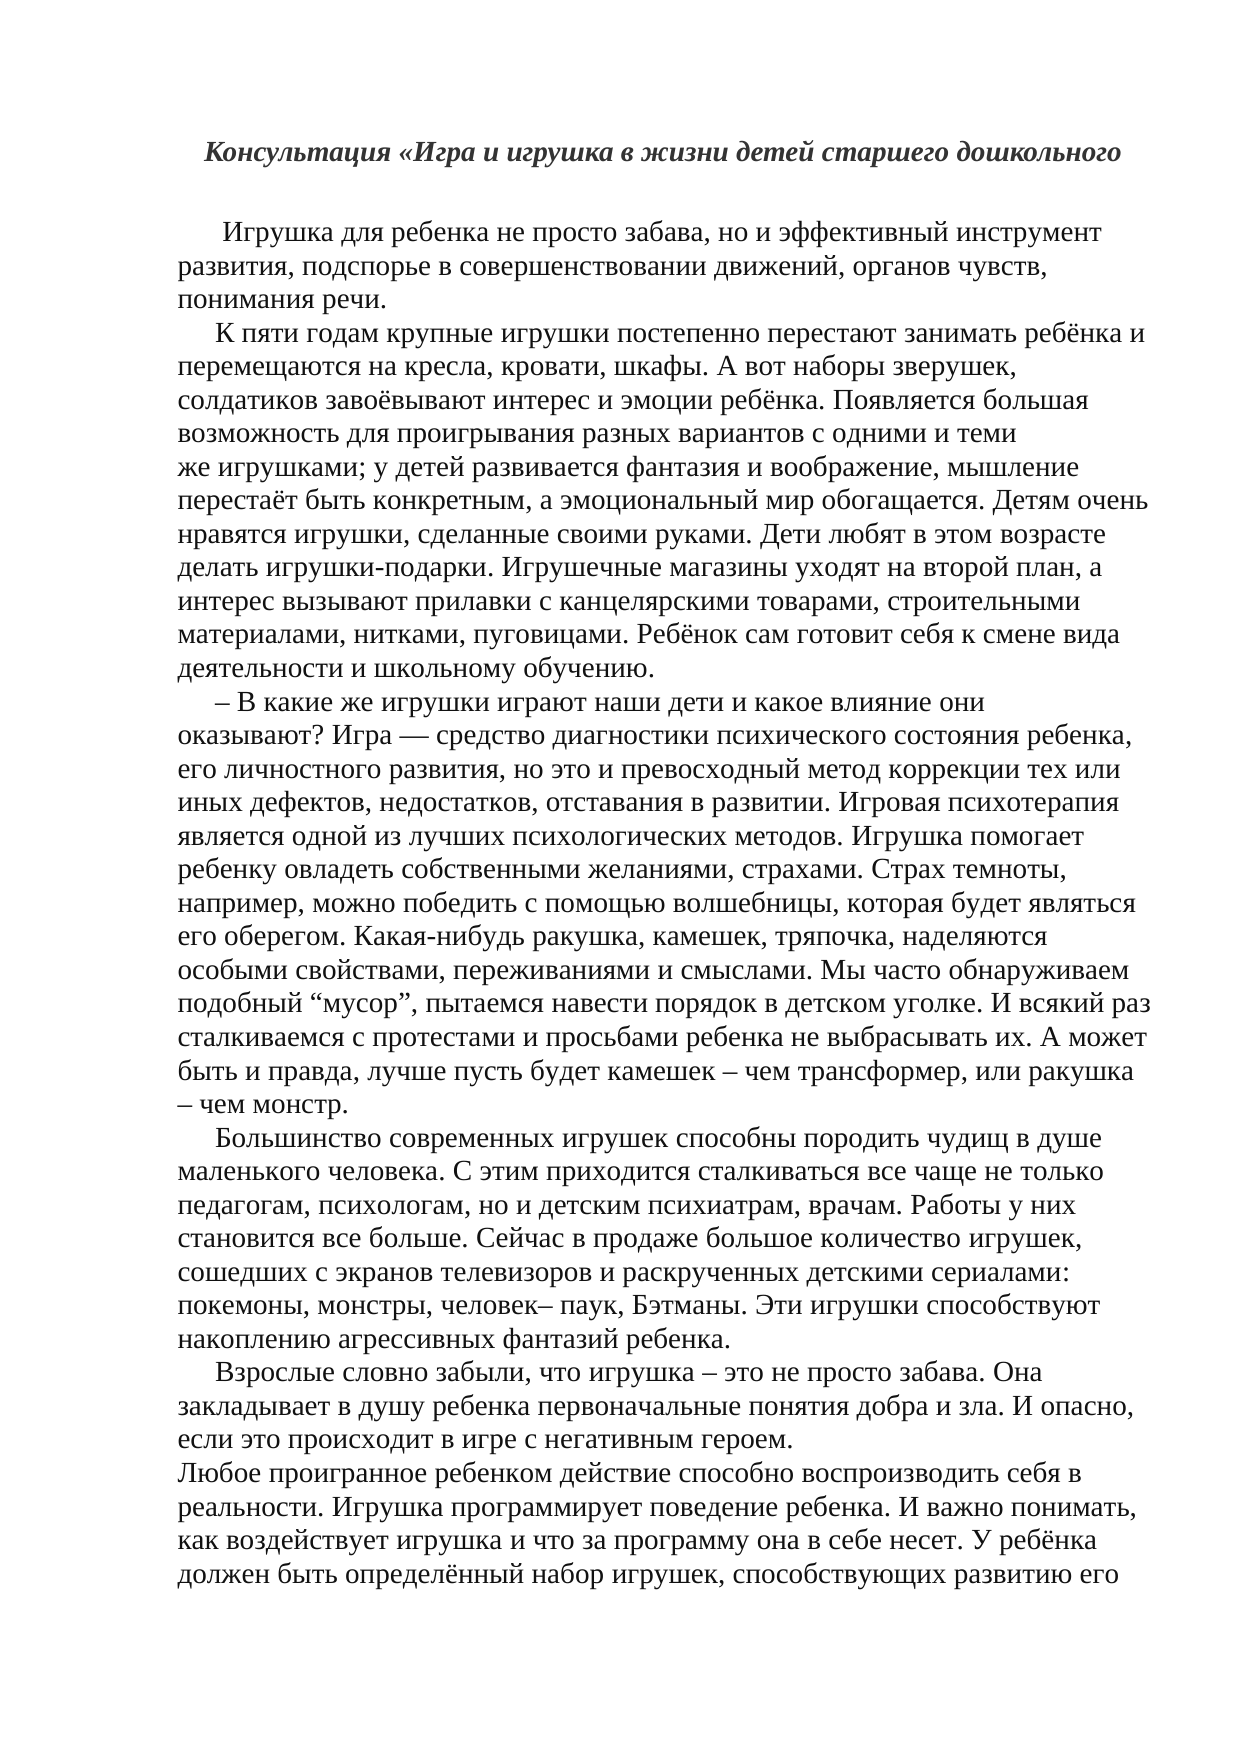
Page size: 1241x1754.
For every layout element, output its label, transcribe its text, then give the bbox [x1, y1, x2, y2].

text К пяти годам крупные игрушки постепенно перестают занимать ребёнка и перемещаются на кресла, кровати, шкафы. А вот наборы зверушек, солдатиков завоёвывают интерес и эмоции ребёнка. Появляется большая возможность для проигрывания разных вариантов с одними и теми же игрушками; у детей развивается фантазия и воображение, мышление перестаёт быть конкретным, а эмоциональный мир обогащается. Детям очень нравятся игрушки, сделанные своими руками. Дети любят в этом возрасте делать игрушки-подарки. Игрушечные магазины уходят на второй план, а интерес вызывают прилавки с канцелярскими товарами, строительными материалами, нитками, пуговицами. Ребёнок сам готовит себя к смене вида деятельности и школьному обучению. [177, 315, 1152, 684]
text – В какие же игрушки играют наши дети и какое влияние они оказывают? Игра — средство диагностики психического состояния ребенка, его личностного развития, но это и превосходный метод коррекции тех или иных дефектов, недостатков, отставания в развитии. Игровая психотерапия является одной из лучших психологических методов. Игрушка помогает ребенку овладеть собственными желаниями, страхами. Страх темноты, например, можно победить с помощью волшебницы, которая будет являться его оберегом. Какая-нибудь ракушка, камешек, тряпочка, наделяются особыми свойствами, переживаниями и смыслами. Мы часто обнаруживаем подобный “мусор”, пытаемся навести порядок в детском уголке. И всякий раз сталкиваемся с протестами и просьбами ребенка не выбрасывать их. А может быть и правда, лучше пусть будет камешек – чем трансформер, или ракушка – чем монстр. [177, 684, 1152, 1120]
text Большинство современных игрушек способны породить чудищ в душе маленького человека. С этим приходится сталкиваться все чаще не только педагогам, психологам, но и детским психиатрам, врачам. Работы у них становится все больше. Сейчас в продаже большое количество игрушек, сошедших с экранов телевизоров и раскрученных детскими сериалами: покемоны, монстры, человек– паук, Бэтманы. Эти игрушки способствуют накоплению агрессивных фантазий ребенка. [177, 1120, 1152, 1354]
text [177, 1354, 1152, 1589]
text Консультация «Игра и игрушка в жизни детей старшего дошкольного [177, 134, 1152, 167]
text Игрушка для ребенка не просто забава, но и эффективный инструмент развития, подспорье в совершенствовании движений, органов чувств, понимания речи. [177, 214, 1152, 315]
